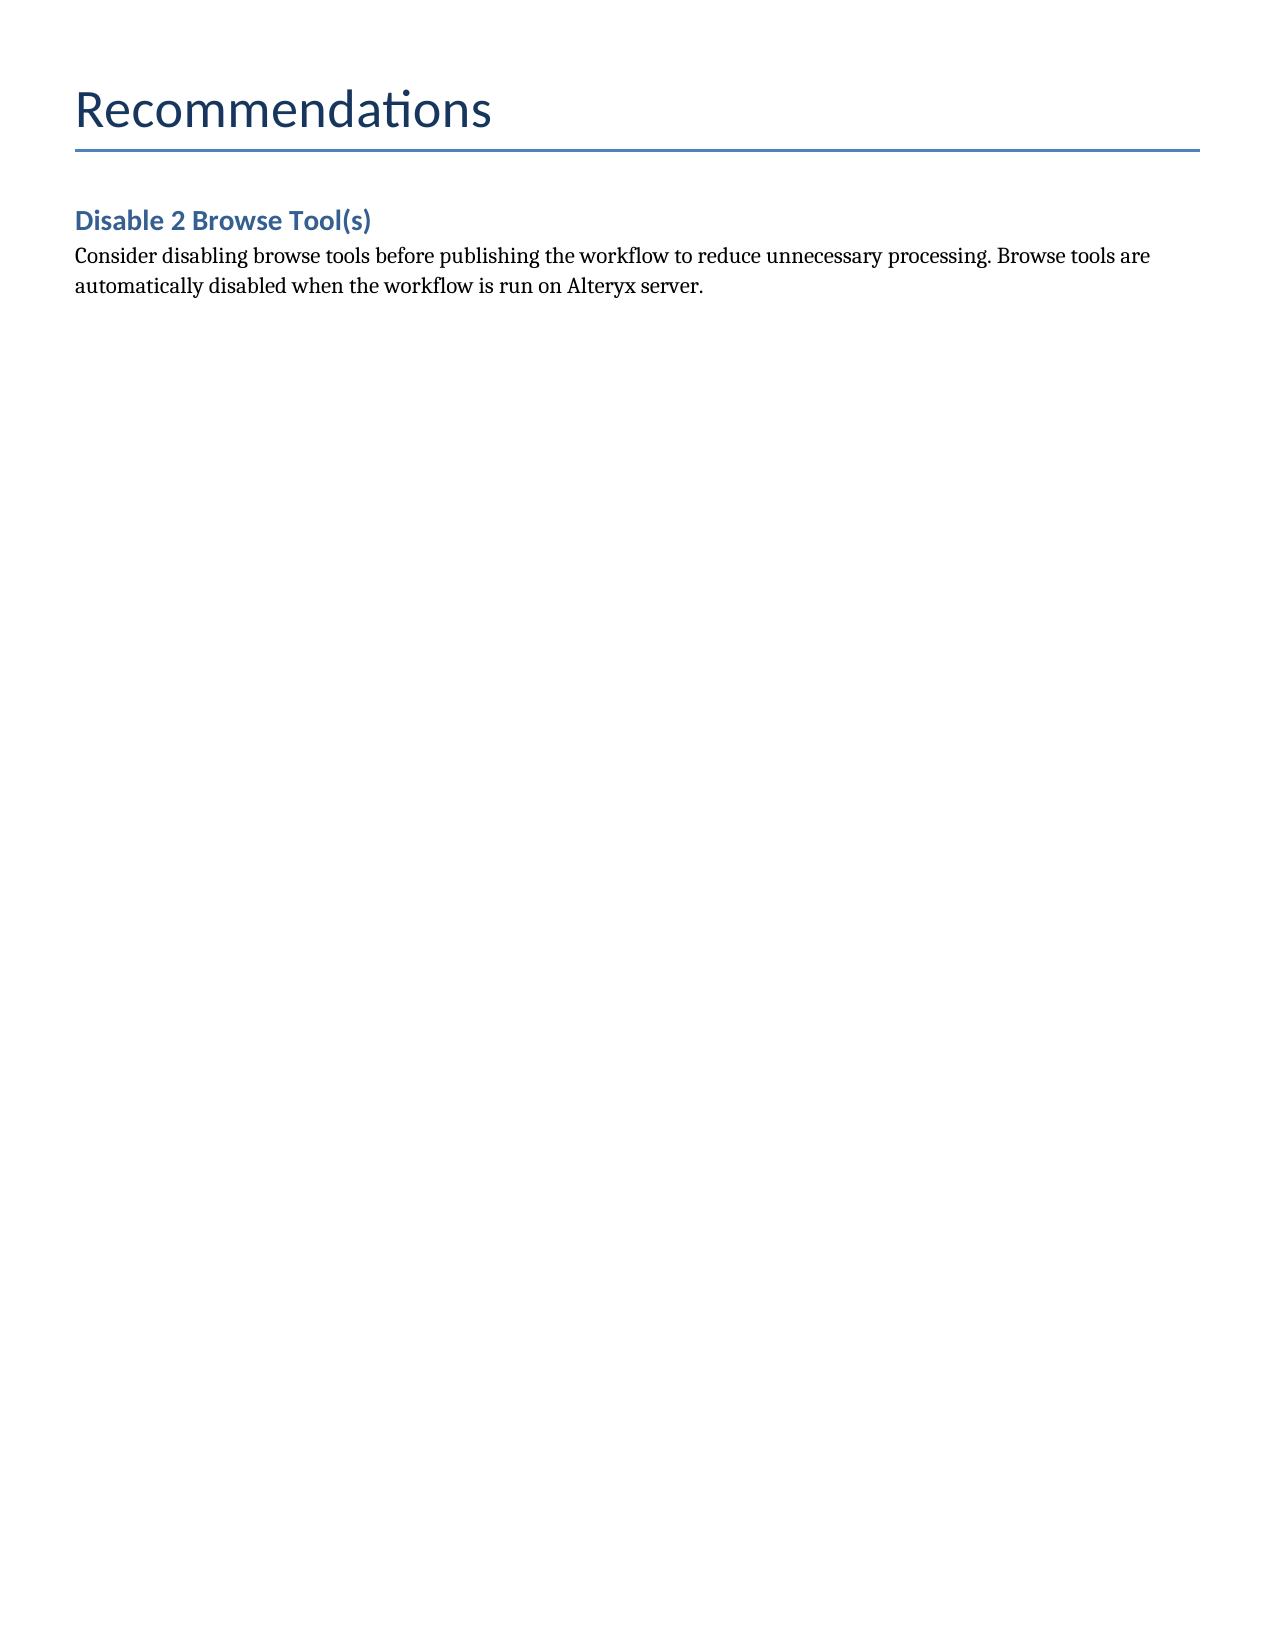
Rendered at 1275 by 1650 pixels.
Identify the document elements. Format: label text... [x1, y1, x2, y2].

text Consider disabling browse tools before publishing the workflow to reduce unnecessary processing. Browse tools are automatically disabled when the workflow is run on Alteryx server. [75, 242, 1200, 299]
subtitle Disable 2 Browse Tool(s) [75, 202, 1200, 237]
title Recommendations [75, 75, 1200, 149]
